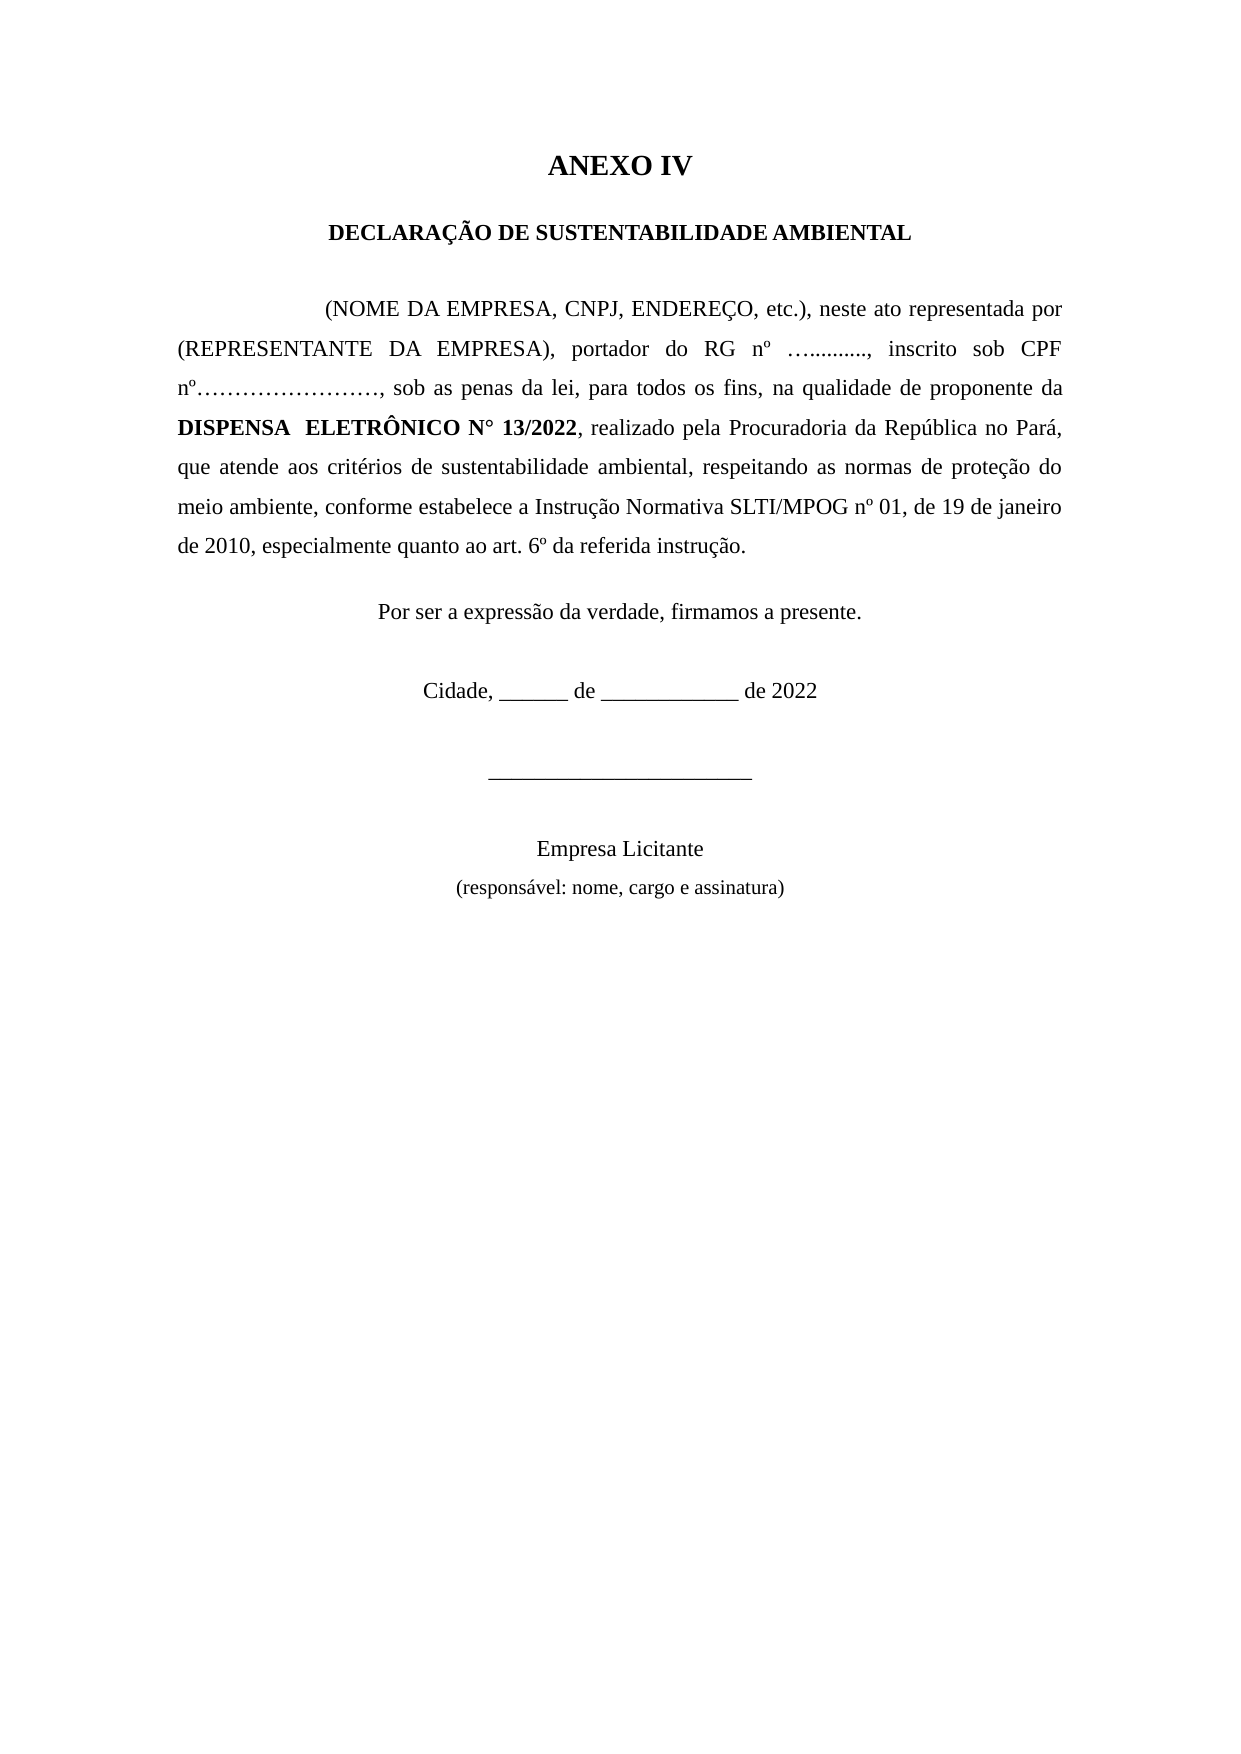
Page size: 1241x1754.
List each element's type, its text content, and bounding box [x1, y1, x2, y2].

text (responsável: nome, cargo e assinatura) [177, 874, 1063, 899]
text (NOME DA EMPRESA, CNPJ, ENDEREÇO, etc.), neste ato representada por (REPRESENTANTE DA EMPRESA), portador do RG nº ….........., inscrito sob CPF nº……………………, sob as penas da lei, para todos os fins, na qualidade de proponente da DISPENSA ELETRÔNICO N° 13/2022, realizado pela Procuradoria da República no Pará, que atende aos critérios de sustentabilidade ambiental, respeitando as normas de proteção do meio ambiente, conforme estabelece a Instrução Normativa SLTI/MPOG nº 01, de 19 de janeiro de 2010, especialmente quanto ao art. 6º da referida instrução. [177, 295, 1063, 559]
text _______________________ [177, 756, 1063, 782]
text Cidade, ______ de ____________ de 2022 [177, 677, 1063, 703]
text Por ser a expressão da verdade, firmamos a presente. [177, 598, 1063, 624]
text DECLARAÇÃO DE SUSTENTABILIDADE AMBIENTAL [177, 219, 1063, 245]
text Empresa Licitante [177, 835, 1063, 861]
text ANEXO IV [177, 148, 1063, 181]
